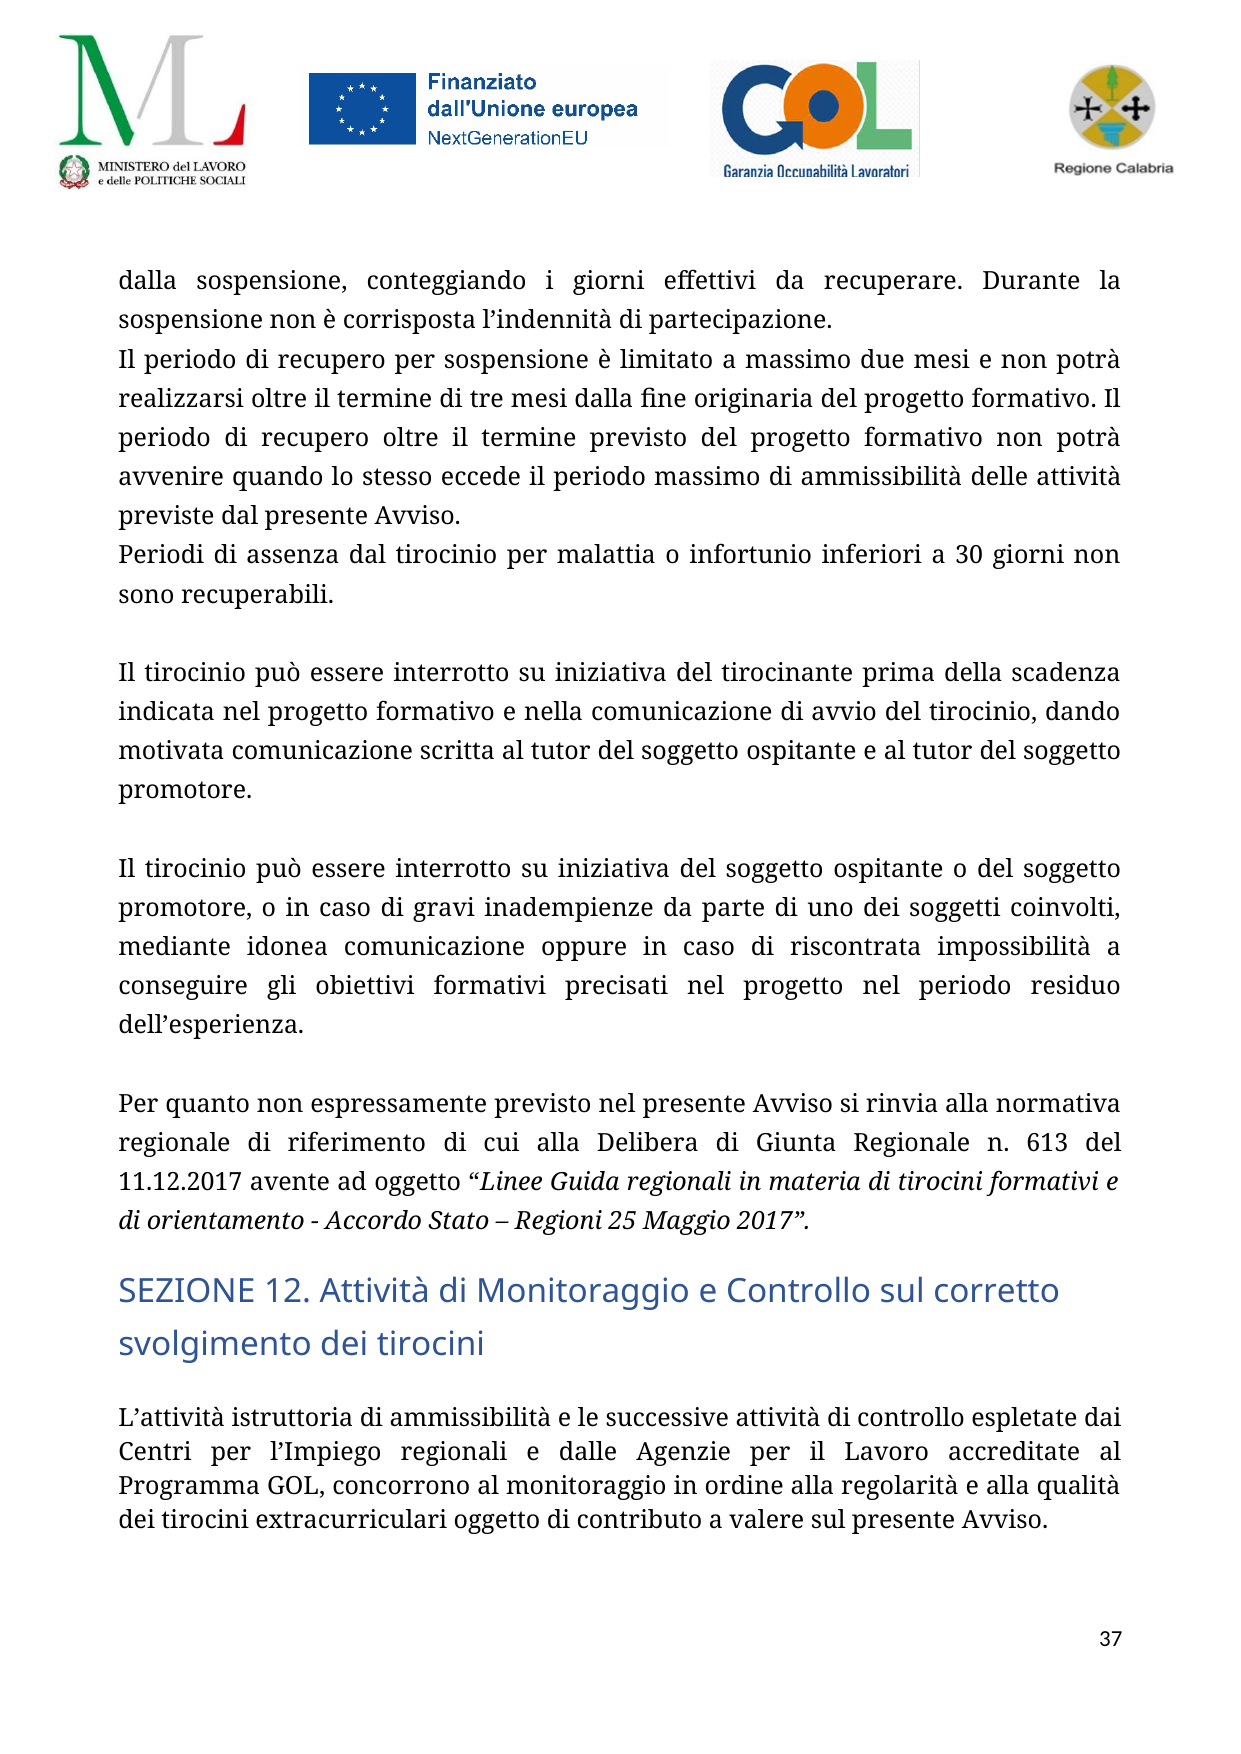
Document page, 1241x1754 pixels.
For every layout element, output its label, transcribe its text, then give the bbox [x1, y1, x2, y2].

text Periodi di assenza dal tirocinio per malattia o infortunio inferiori a 30 giorni non sono recuperabili. [118, 537, 1122, 610]
subtitle SEZIONE 12. Attività di Monitoraggio e Controllo sul corretto svolgimento dei tirocini [118, 1267, 1122, 1365]
text L’attività istruttoria di ammissibilità e le successive attività di controllo espletate dai Centri per l’Impiego regionali e dalle Agenzie per il Lavoro accreditate al Programma GOL, concorrono al monitoraggio in ordine alla regolarità e alla qualità dei tirocini extracurriculari oggetto di contributo a valere sul presente Avviso. [118, 1399, 1122, 1536]
text Il tirocinio può essere interrotto su iniziativa del tirocinante prima della scadenza indicata nel progetto formativo e nella comunicazione di avvio del tirocinio, dando motivata comunicazione scritta al tutor del soggetto ospitante e al tutor del soggetto promotore. [118, 655, 1122, 806]
picture [710, 60, 920, 177]
picture [1043, 55, 1184, 187]
text Per quanto non espressamente previsto nel presente Avviso si rinvia alla normativa regionale di riferimento di cui alla Delibera di Giunta Regionale n. 613 del 11.12.2017 avente ad oggetto “Linee Guida regionali in materia di tirocini formativi e di orientamento - Accordo Stato – Regioni 25 Maggio 2017”. [118, 1086, 1122, 1237]
text Il tirocinio può essere interrotto su iniziativa del soggetto ospitante o del soggetto promotore, o in caso di gravi inadempienze da parte di uno dei soggetti coinvolti, mediante idonea comunicazione oppure in caso di riscontrata impossibilità a conseguire gli obiettivi formativi precisati nel progetto nel periodo residuo dell’esperienza. [118, 851, 1122, 1041]
text Il periodo di recupero per sospensione è limitato a massimo due mesi e non potrà realizzarsi oltre il termine di tre mesi dalla fine originaria del progetto formativo. Il periodo di recupero oltre il termine previsto del progetto formativo non potrà avvenire quando lo stesso eccede il periodo massimo di ammissibilità delle attività previste dal presente Avviso. [118, 341, 1122, 532]
picture [33, 33, 272, 190]
picture [295, 66, 671, 148]
